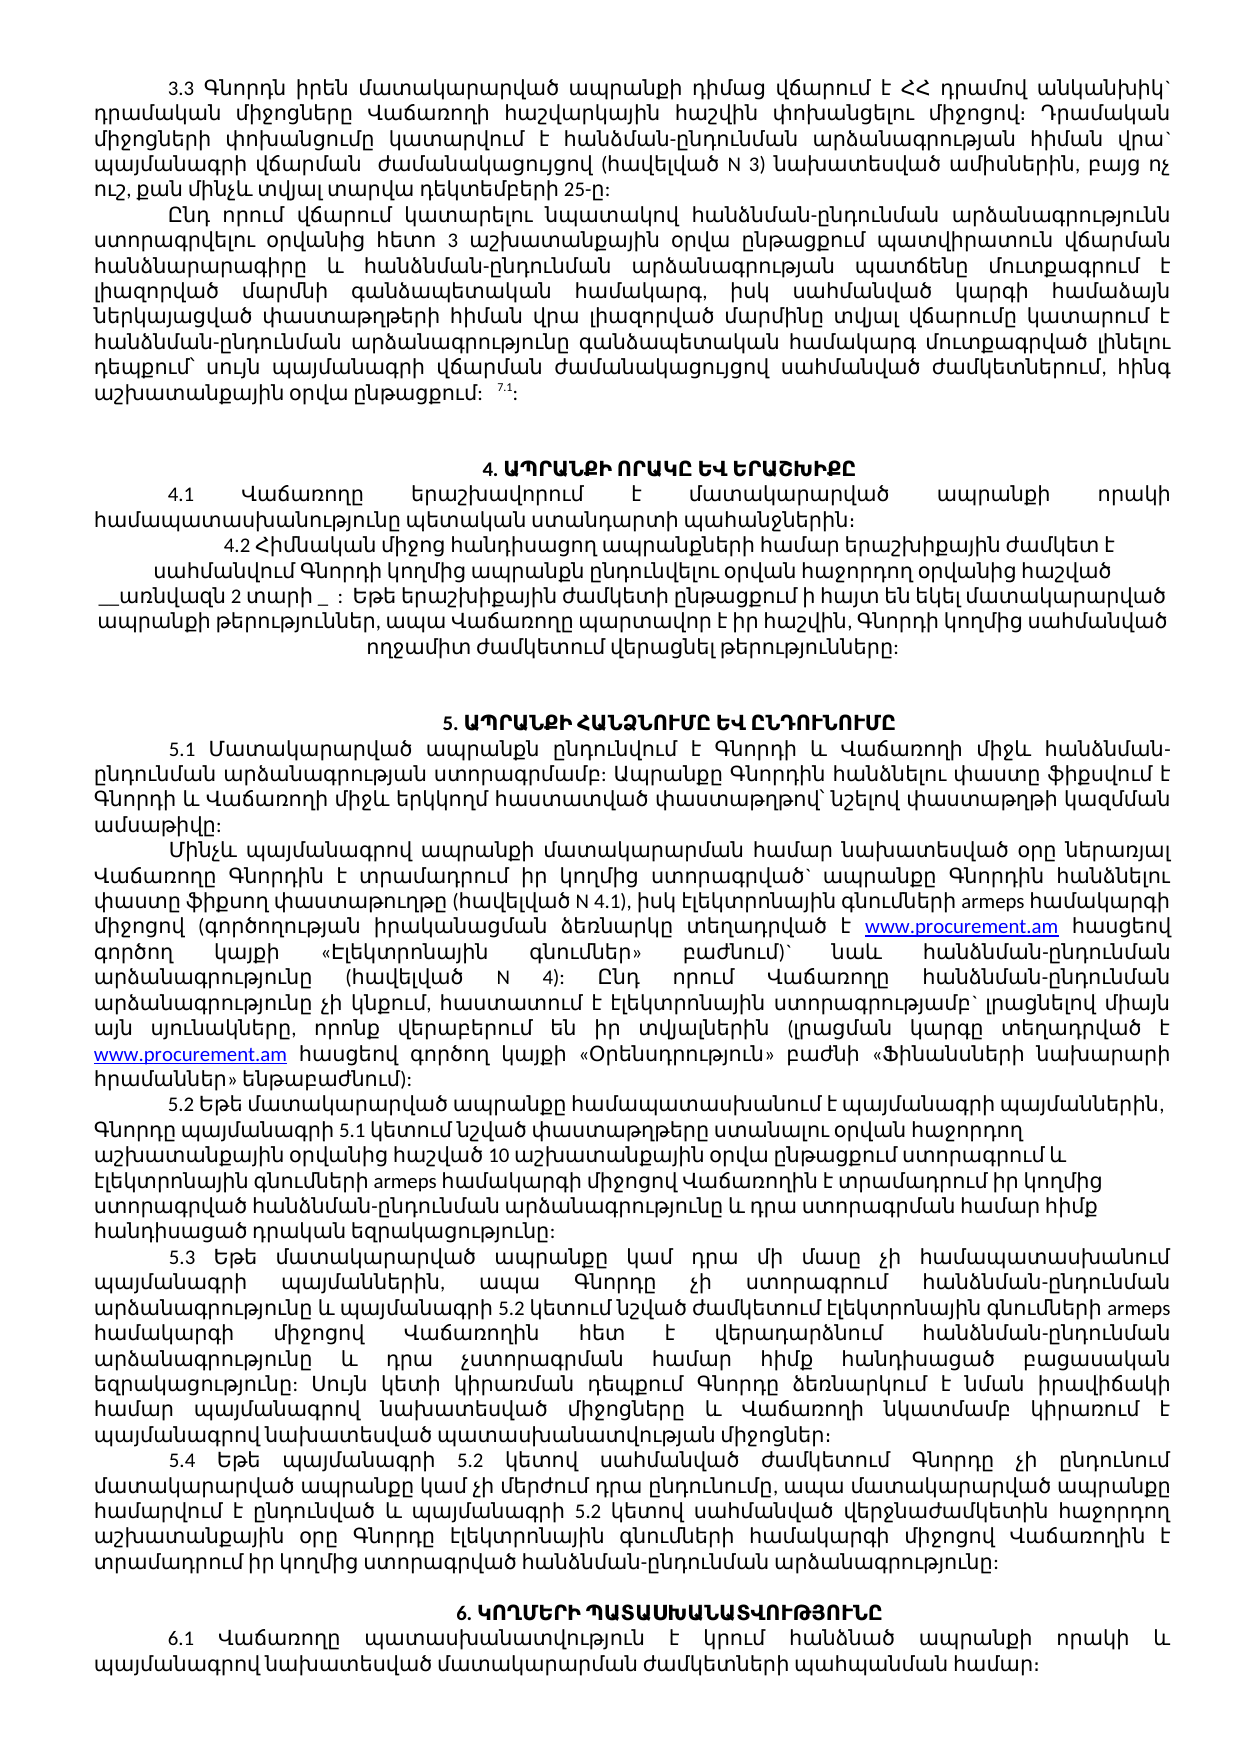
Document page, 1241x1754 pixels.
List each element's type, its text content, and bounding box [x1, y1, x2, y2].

text 5.1 Մատակարարված ապրանքն ընդունվում է Գնորդի և Վաճառողի միջև հանձնման-ընդունման արձանագրության ստորագրմամբ: Ապրանքը Գնորդին հանձնելու փաստը ֆիքսվում է Գնորդի և Վաճառողի միջև երկկողմ հաստատված փաստաթղթով՝ նշելով փաստաթղթի կազմման ամսաթիվը: [94, 736, 1171, 837]
text 5.2 Եթե մատակարարված ապրանքը համապատասխանում է պայմանագրի պայմաններին, Գնորդը պայմանագրի 5.1 կետում նշված փաստաթղթերը ստանալու օրվան հաջորդող աշխատանքային օրվանից հաշված 10 աշխատանքային օրվա ընթացքում ստորագրում և էլեկտրոնային գնումների armeps համակարգի միջոցով Վաճառողին է տրամադրում իր կողմից ստորագրված հանձնման-ընդունման արձանագրությունը և դրա ստորագրման համար հիմք հանդիսացած դրական եզրակացությունը: [94, 1092, 1171, 1244]
text 4. ԱՊՐԱՆՔԻ ՈՐԱԿԸ ԵՎ ԵՐԱՇԽԻՔԸ [94, 456, 1171, 482]
text 4.2 Հիմնական միջոց հանդիսացող ապրանքների համար երաշխիքային ժամկետ է սահմանվում Գնորդի կողմից ապրանքն ընդունվելու օրվան հաջորդող օրվանից հաշված __առնվազն 2 տարի _ : Եթե երաշխիքային ժամկետի ընթացքում ի հայտ են եկել մատակարարված ապրանքի թերություններ, ապա Վաճառողը պարտավոր է իր հաշվին, Գնորդի կողմից սահմանված ողջամիտ ժամկետում վերացնել թերությունները: [94, 532, 1171, 659]
text 6.1 Վաճառողը պատասխանատվություն է կրում հանձնած ապրանքի որակի և պայմանագրով նախատեսված մատակարարման ժամկետների պահպանման համար։ [94, 1625, 1171, 1676]
text Մինչև պայմանագրով ապրանքի մատակարարման համար նախատեսված օրը ներառյալ Վաճառողը Գնորդին է տրամադրում իր կողմից ստորագրված` ապրանքը Գնորդին հանձնելու փաստը ֆիքսող փաստաթուղթը (հավելված N 4.1), իսկ էլեկտրոնային գնումների armeps համակարգի միջոցով (գործողության իրականացման ձեռնարկը տեղադրված է www.procurement.am հասցեով գործող կայքի «Էլեկտրոնային գնումներ» բաժնում)` նաև հանձնման-ընդունման արձանագրությունը (հավելված N 4): Ընդ որում Վաճառողը հանձնման-ընդունման արձանագրությունը չի կնքում, հաստատում է էլեկտրոնային ստորագրությամբ` լրացնելով միայն այն սյունակները, որոնք վերաբերում են իր տվյալներին (լրացման կարգը տեղադրված է www.procurement.am հասցեով գործող կայքի «Օրենսդրություն» բաժնի «Ֆինանսների նախարարի հրամաններ» ենթաբաժնում): [94, 837, 1171, 1092]
text 5.4 Եթե պայմանագրի 5.2 կետով սահմանված ժամկետում Գնորդը չի ընդունում մատակարարված ապրանքը կամ չի մերժում դրա ընդունումը, ապա մատակարարված ապրանքը համարվում է ընդունված և պայմանագրի 5.2 կետով սահմանված վերջնաժամկետին հաջորդող աշխատանքային օրը Գնորդը էլեկտրոնային գնումների համակարգի միջոցով Վաճառողին է տրամադրում իր կողմից ստորագրված հանձնման-ընդունման արձանագրությունը: [94, 1447, 1171, 1574]
text 5.3 Եթե մատակարարված ապրանքը կամ դրա մի մասը չի համապատասխանում պայմանագրի պայմաններին, ապա Գնորդը չի ստորագրում հանձնման-ընդունման արձանագրությունը և պայմանագրի 5.2 կետում նշված ժամկետում էլեկտրոնային գնումների armeps համակարգի միջոցով Վաճառողին հետ է վերադարձնում հանձնման-ընդունման արձանագրությունը և դրա չստորագրման համար հիմք հանդիսացած բացասական եզրակացությունը: Սույն կետի կիրառման դեպքում Գնորդը ձեռնարկում է նման իրավիճակի համար պայմանագրով նախատեսված միջոցները և Վաճառողի նկատմամբ կիրառում է պայմանագրով նախատեսված պատասխանատվության միջոցներ։ [94, 1244, 1171, 1447]
text 5. ԱՊՐԱՆՔԻ ՀԱՆՁՆՈՒՄԸ ԵՎ ԸՆԴՈՒՆՈՒՄԸ [94, 710, 1171, 736]
text 3.3 Գնորդն իրեն մատակարարված ապրանքի դիմաց վճարում է ՀՀ դրամով անկանխիկ` դրամական միջոցները Վաճառողի հաշվարկային հաշվին փոխանցելու միջոցով։ Դրամական միջոցների փոխանցումը կատարվում է հանձման-ընդունման արձանագրության հիման վրա` պայմանագրի վճարման ժամանակացույցով (հավելված N 3) նախատեսված ամիսներին, բայց ոչ ուշ, քան մինչև տվյալ տարվա դեկտեմբերի 25-ը: [94, 75, 1171, 202]
text 6. ԿՈՂՄԵՐԻ ՊԱՏԱՍԽԱՆԱՏՎՈՒԹՅՈՒՆԸ [94, 1600, 1171, 1625]
text 4.1 Վաճառողը երաշխավորում է մատակարարված ապրանքի որակի համապատասխանությունը պետական ստանդարտի պահանջներին։ [94, 482, 1171, 532]
